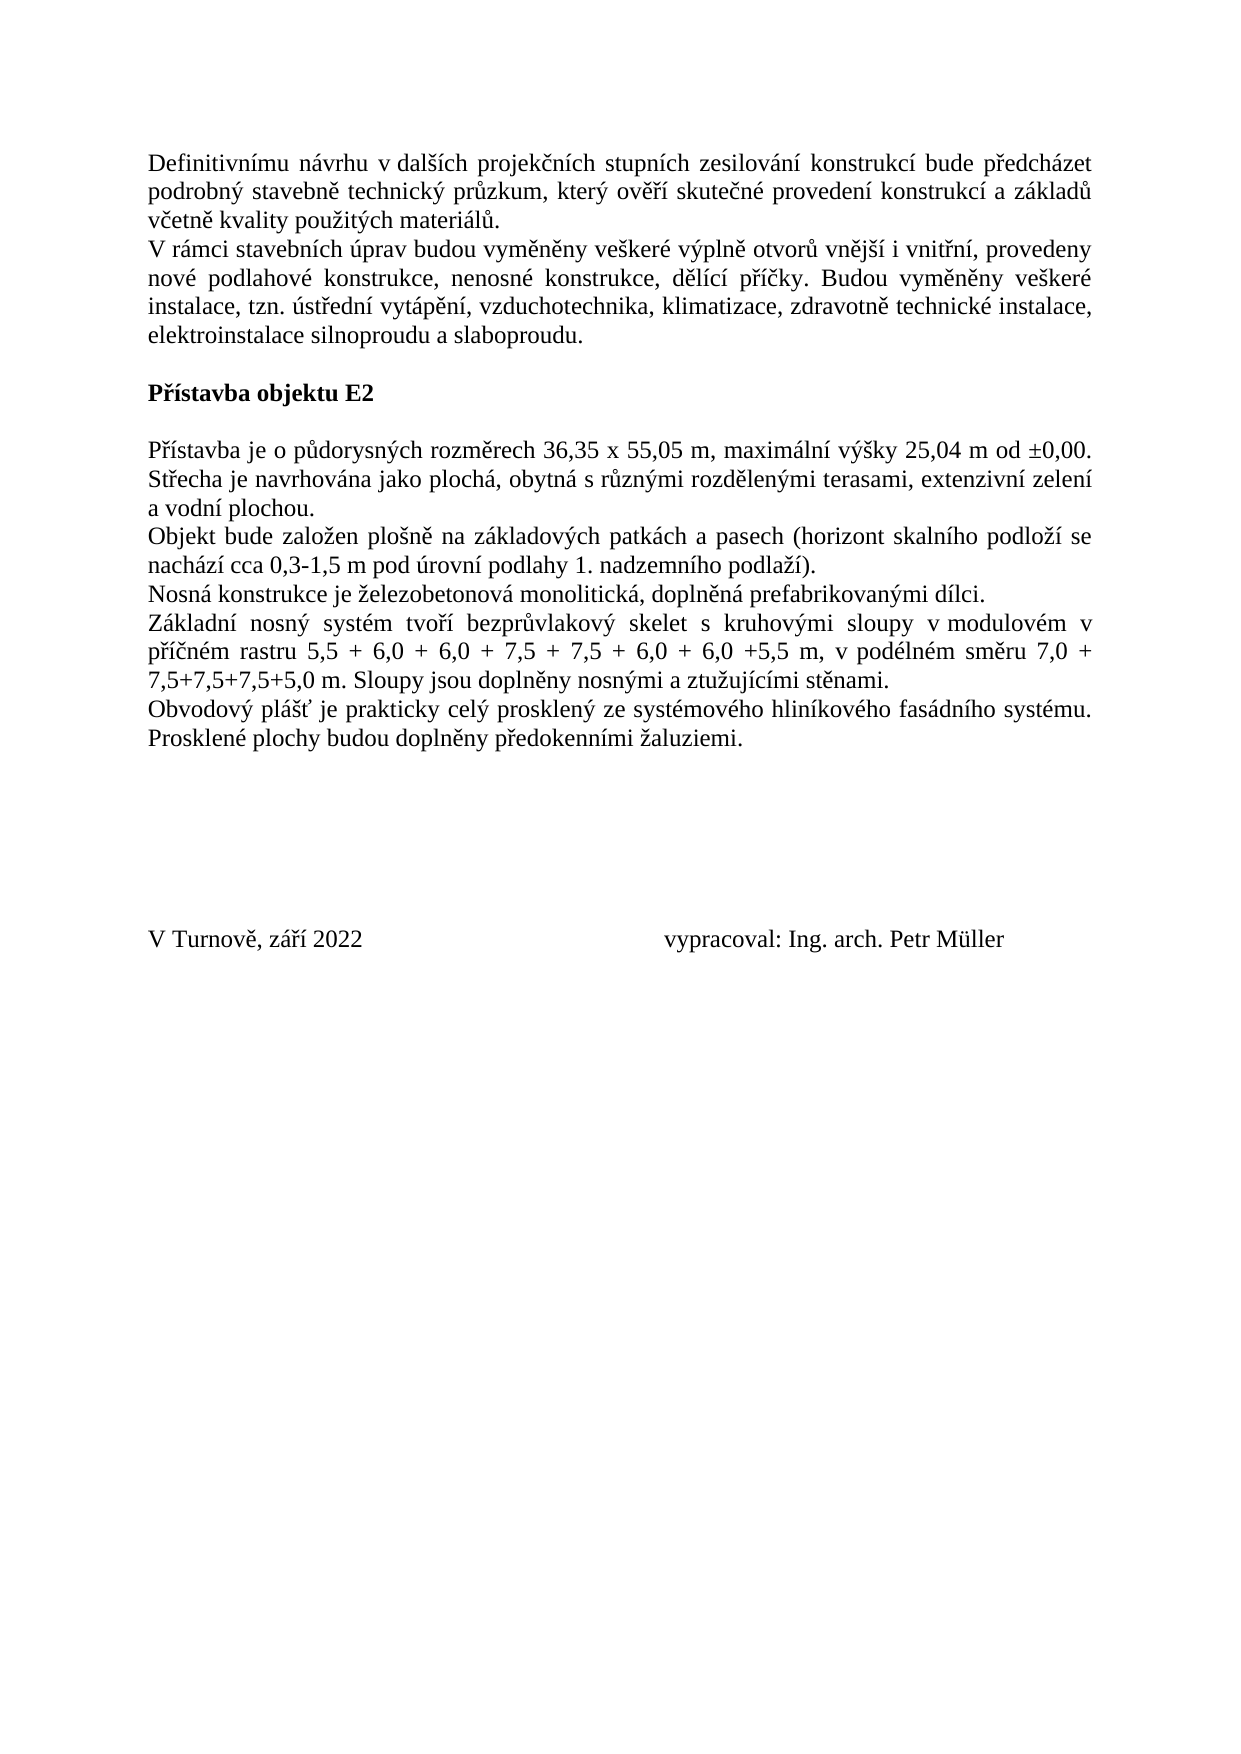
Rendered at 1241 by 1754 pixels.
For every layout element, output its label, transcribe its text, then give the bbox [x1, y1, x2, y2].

text V Turnově, září 2022 vypracoval: Ing. arch. Petr Müller [148, 924, 1093, 953]
text Přístavba objektu E2 [148, 378, 1093, 406]
text Obvodový plášť je prakticky celý prosklený ze systémového hliníkového fasádního systému. Prosklené plochy budou doplněny předokenními žaluziemi. [148, 694, 1093, 751]
text V rámci stavebních úprav budou vyměněny veškeré výplně otvorů vnější i vnitřní, provedeny nové podlahové konstrukce, nenosné konstrukce, dělící příčky. Budou vyměněny veškeré instalace, tzn. ústřední vytápění, vzduchotechnika, klimatizace, zdravotně technické instalace, elektroinstalace silnoproudu a slaboproudu. [148, 234, 1093, 349]
text Nosná konstrukce je železobetonová monolitická, doplněná prefabrikovanými dílci. [148, 579, 1093, 608]
text Základní nosný systém tvoří bezprůvlakový skelet s kruhovými sloupy v modulovém v příčném rastru 5,5 + 6,0 + 6,0 + 7,5 + 7,5 + 6,0 + 6,0 +5,5 m, v podélném směru 7,0 + 7,5+7,5+7,5+5,0 m. Sloupy jsou doplněny nosnými a ztužujícími stěnami. [148, 608, 1093, 694]
text Objekt bude založen plošně na základových patkách a pasech (horizont skalního podloží se nachází cca 0,3-1,5 m pod úrovní podlahy 1. nadzemního podlaží). [148, 521, 1093, 579]
text Přístavba je o půdorysných rozměrech 36,35 x 55,05 m, maximální výšky 25,04 m od ±0,00. Střecha je navrhována jako plochá, obytná s různými rozdělenými terasami, extenzivní zelení a vodní plochou. [148, 435, 1093, 521]
text Definitivnímu návrhu v dalších projekčních stupních zesilování konstrukcí bude předcházet podrobný stavebně technický průzkum, který ověří skutečné provedení konstrukcí a základů včetně kvality použitých materiálů. [148, 148, 1093, 234]
